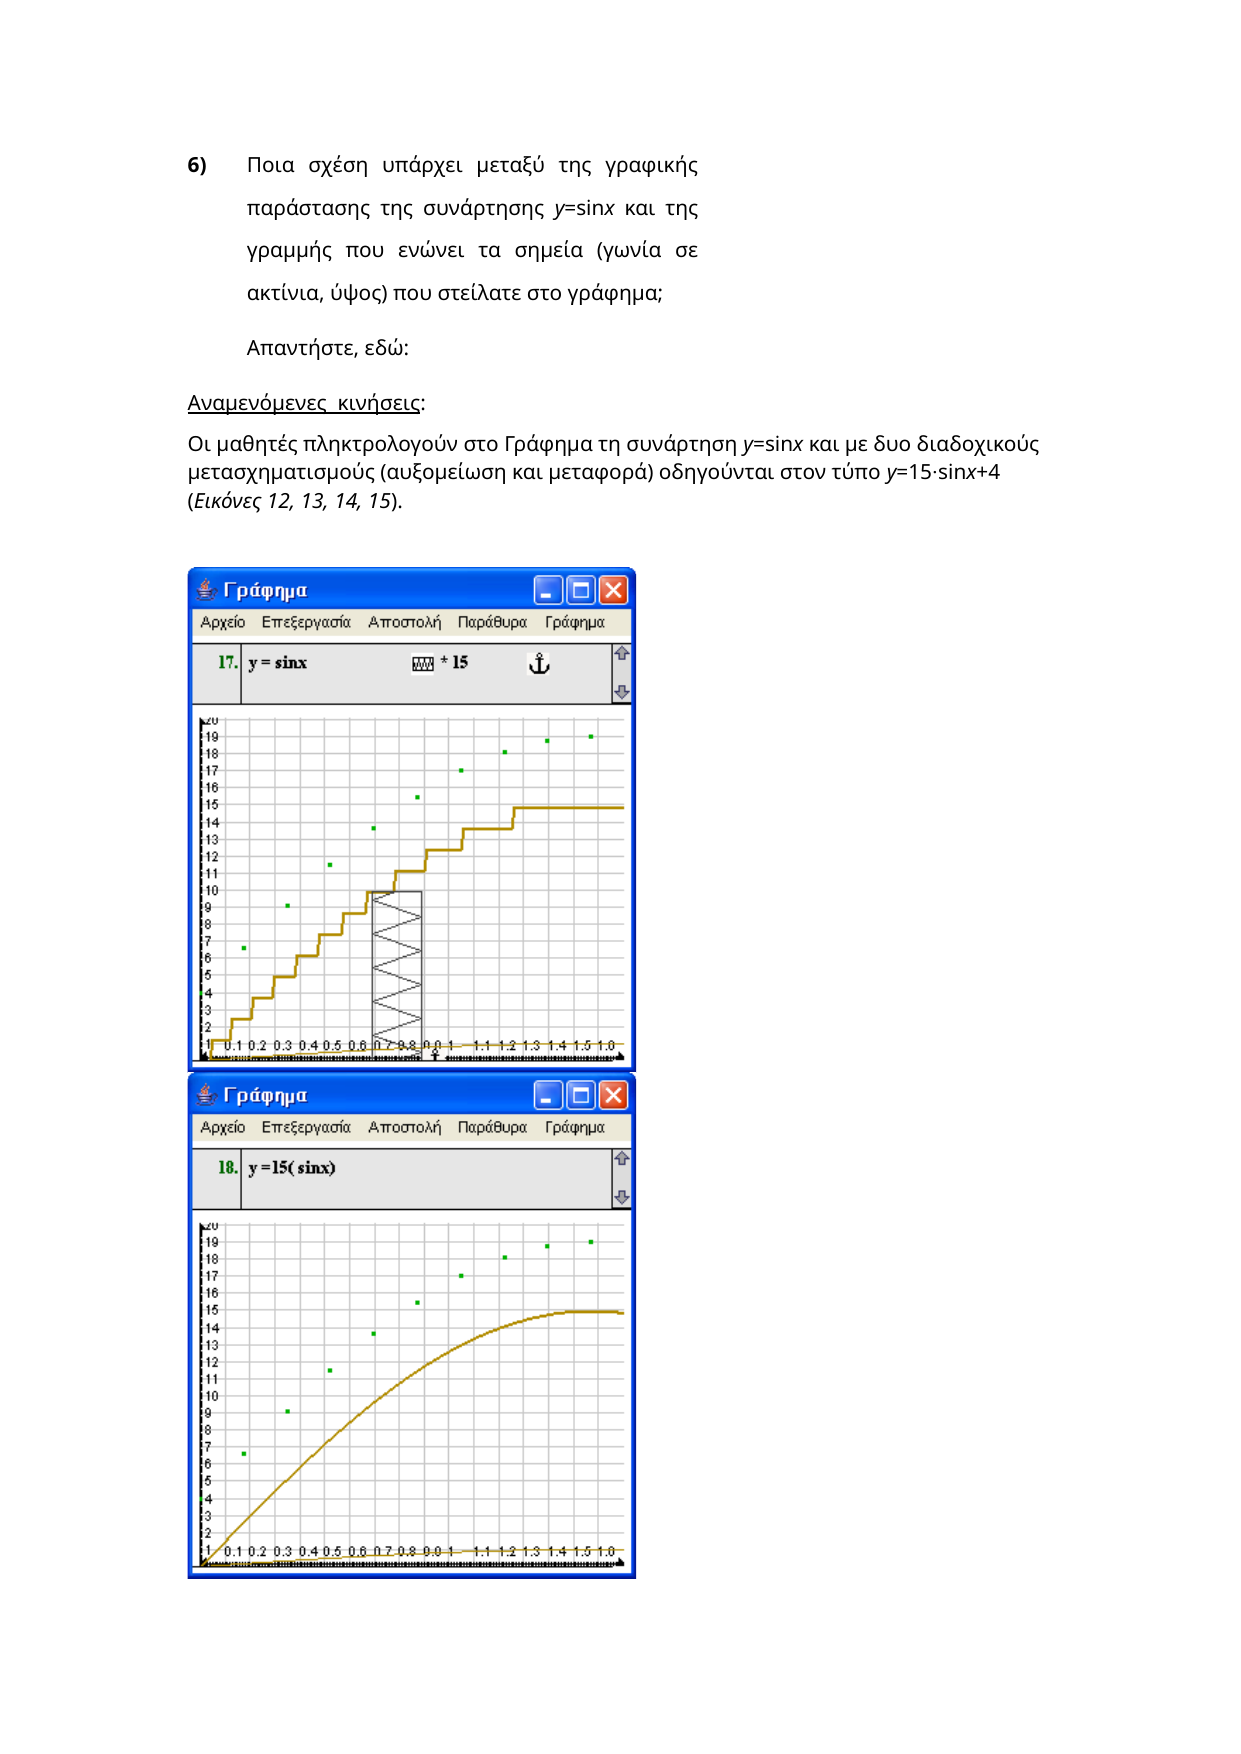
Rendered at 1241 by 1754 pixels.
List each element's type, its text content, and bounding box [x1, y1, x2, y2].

text Αναμενόμενες κινήσεις: [187, 388, 1053, 416]
text Απαντήστε, εδώ: [187, 333, 698, 361]
text Οι μαθητές πληκτρολογούν στο Γράφημα τη συνάρτηση y=sinx και με δυο διαδοχικούς μετασχηματισμούς (αυξομείωση και μεταφορά) οδηγούνται στον τύπο y=15·sinx+4 (Εικόνες 12, 13, 14, 15). [187, 429, 1053, 514]
list Ποια σχέση υπάρχει μεταξύ της γραφικής παράστασης της συνάρτησης y=sinx και της γραμμής που ενώνει τα σημεία (γωνία σε ακτίνια, ύψος) που στείλατε στο γράφημα; [187, 150, 698, 306]
picture [187, 567, 637, 1579]
